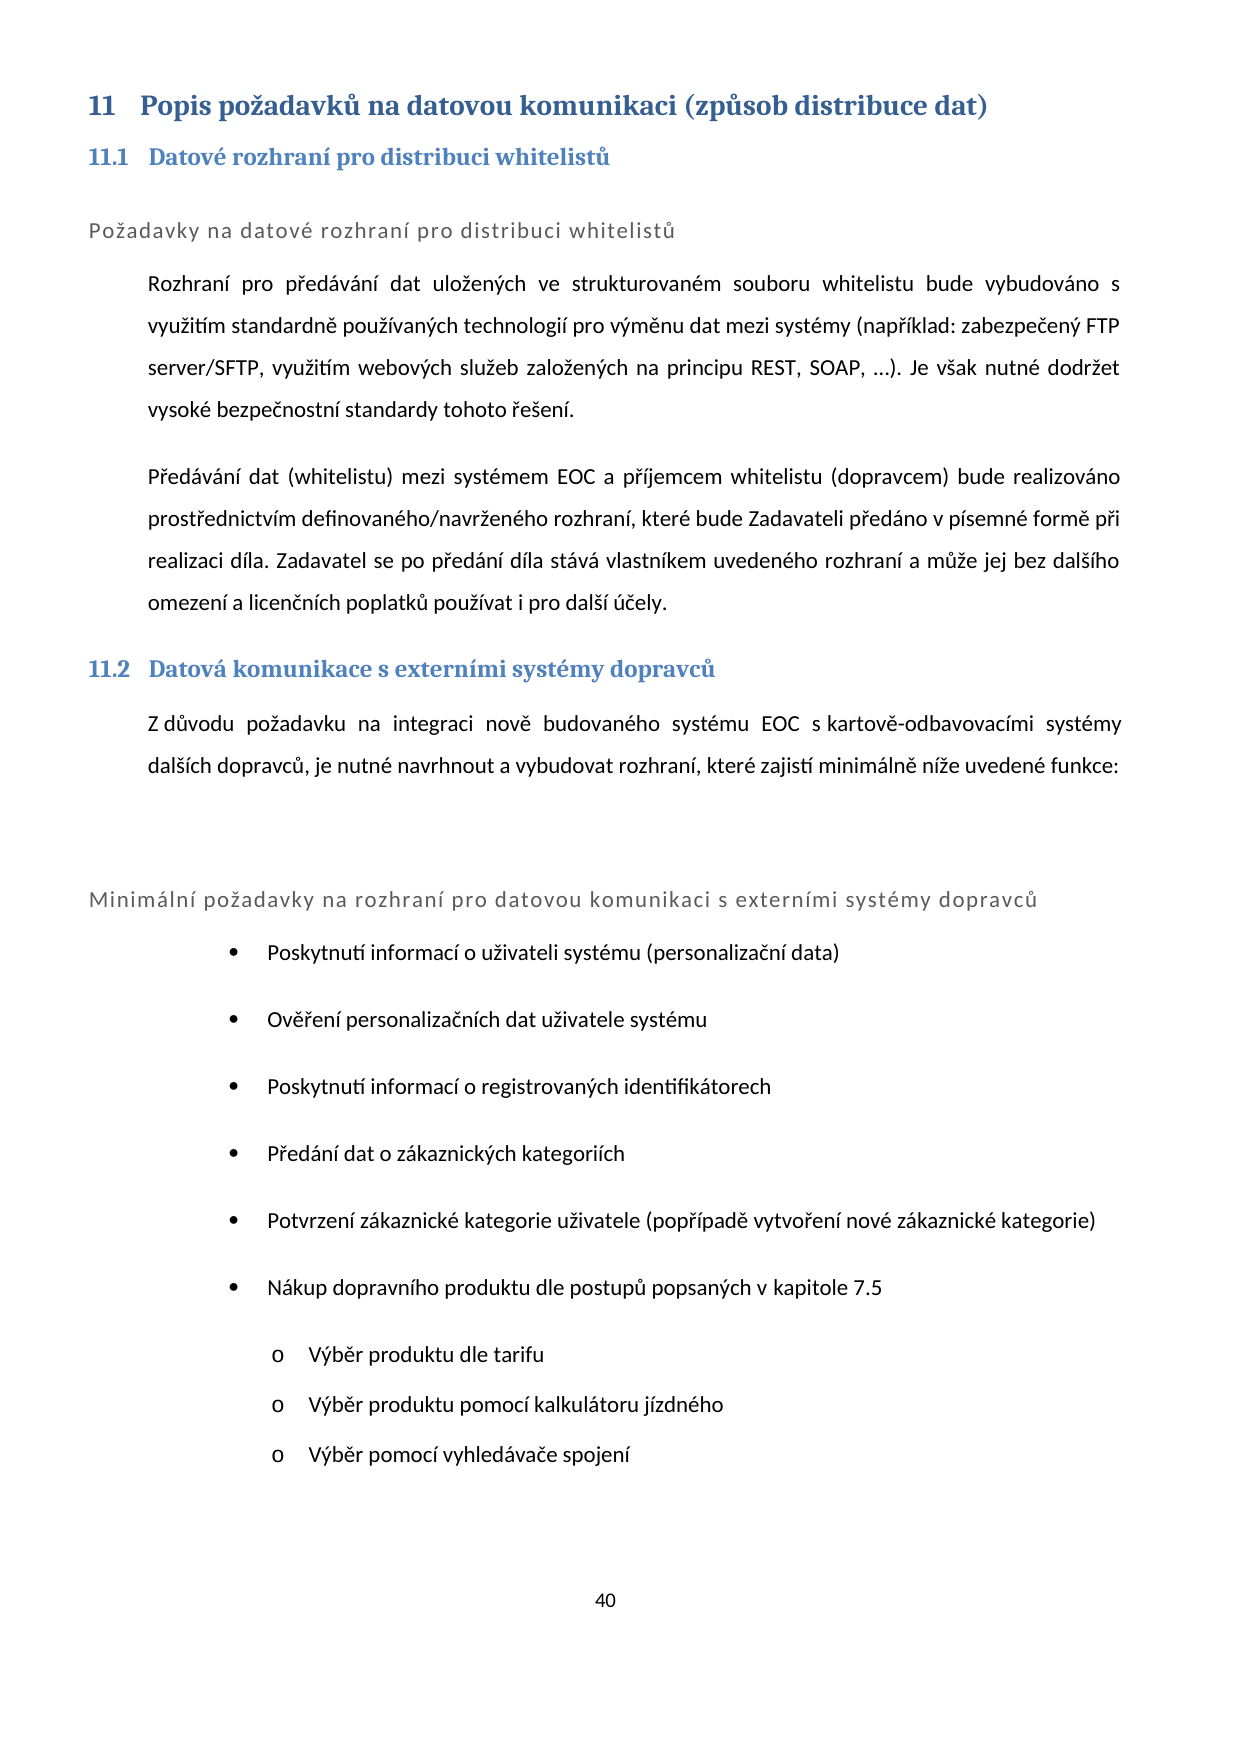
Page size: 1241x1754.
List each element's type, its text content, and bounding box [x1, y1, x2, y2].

list Ověření personalizačních dat uživatele systému [229, 1005, 1122, 1033]
subtitle Minimální požadavky na rozhraní pro datovou komunikaci s externími systémy dopravců [89, 885, 1122, 913]
list Potvrzení zákaznické kategorie uživatele (popřípadě vytvoření nové zákaznické kategorie) [229, 1206, 1122, 1234]
subtitle Požadavky na datové rozhraní pro distribuci whitelistů [89, 216, 1122, 244]
list Poskytnutí informací o registrovaných identifikátorech [229, 1072, 1122, 1100]
list Předání dat o zákaznických kategoriích [229, 1139, 1122, 1167]
list Poskytnutí informací o uživateli systému (personalizační data) [229, 938, 1122, 966]
text Rozhraní pro předávání dat uložených ve strukturovaném souboru whitelistu bude vybudováno s využitím standardně používaných technologií pro výměnu dat mezi systémy (například: zabezpečený FTP server/SFTP, využitím webových služeb založených na principu REST, SOAP, …). Je však nutné dodržet vysoké bezpečnostní standardy tohoto řešení. [148, 269, 1122, 423]
list Výběr produktu dle tarifu [271, 1340, 1122, 1369]
list Výběr produktu pomocí kalkulátoru jízdného [271, 1390, 1122, 1419]
subtitle Datové rozhraní pro distribuci whitelistů [89, 143, 1122, 172]
list Nákup dopravního produktu dle postupů popsaných v kapitole 7.5 [229, 1273, 1122, 1301]
subtitle Popis požadavků na datovou komunikaci (způsob distribuce dat) [89, 89, 1122, 122]
text Z důvodu požadavku na integraci nově budovaného systému EOC s kartově-odbavovacími systémy dalších dopravců, je nutné navrhnout a vybudovat rozhraní, které zajistí minimálně níže uvedené funkce: [148, 709, 1122, 779]
list Výběr pomocí vyhledávače spojení [271, 1440, 1122, 1469]
text Předávání dat (whitelistu) mezi systémem EOC a příjemcem whitelistu (dopravcem) bude realizováno prostřednictvím definovaného/navrženého rozhraní, které bude Zadavateli předáno v písemné formě při realizaci díla. Zadavatel se po předání díla stává vlastníkem uvedeného rozhraní a může jej bez dalšího omezení a licenčních poplatků používat i pro další účely. [148, 462, 1122, 616]
subtitle Datová komunikace s externími systémy dopravců [89, 655, 1122, 684]
